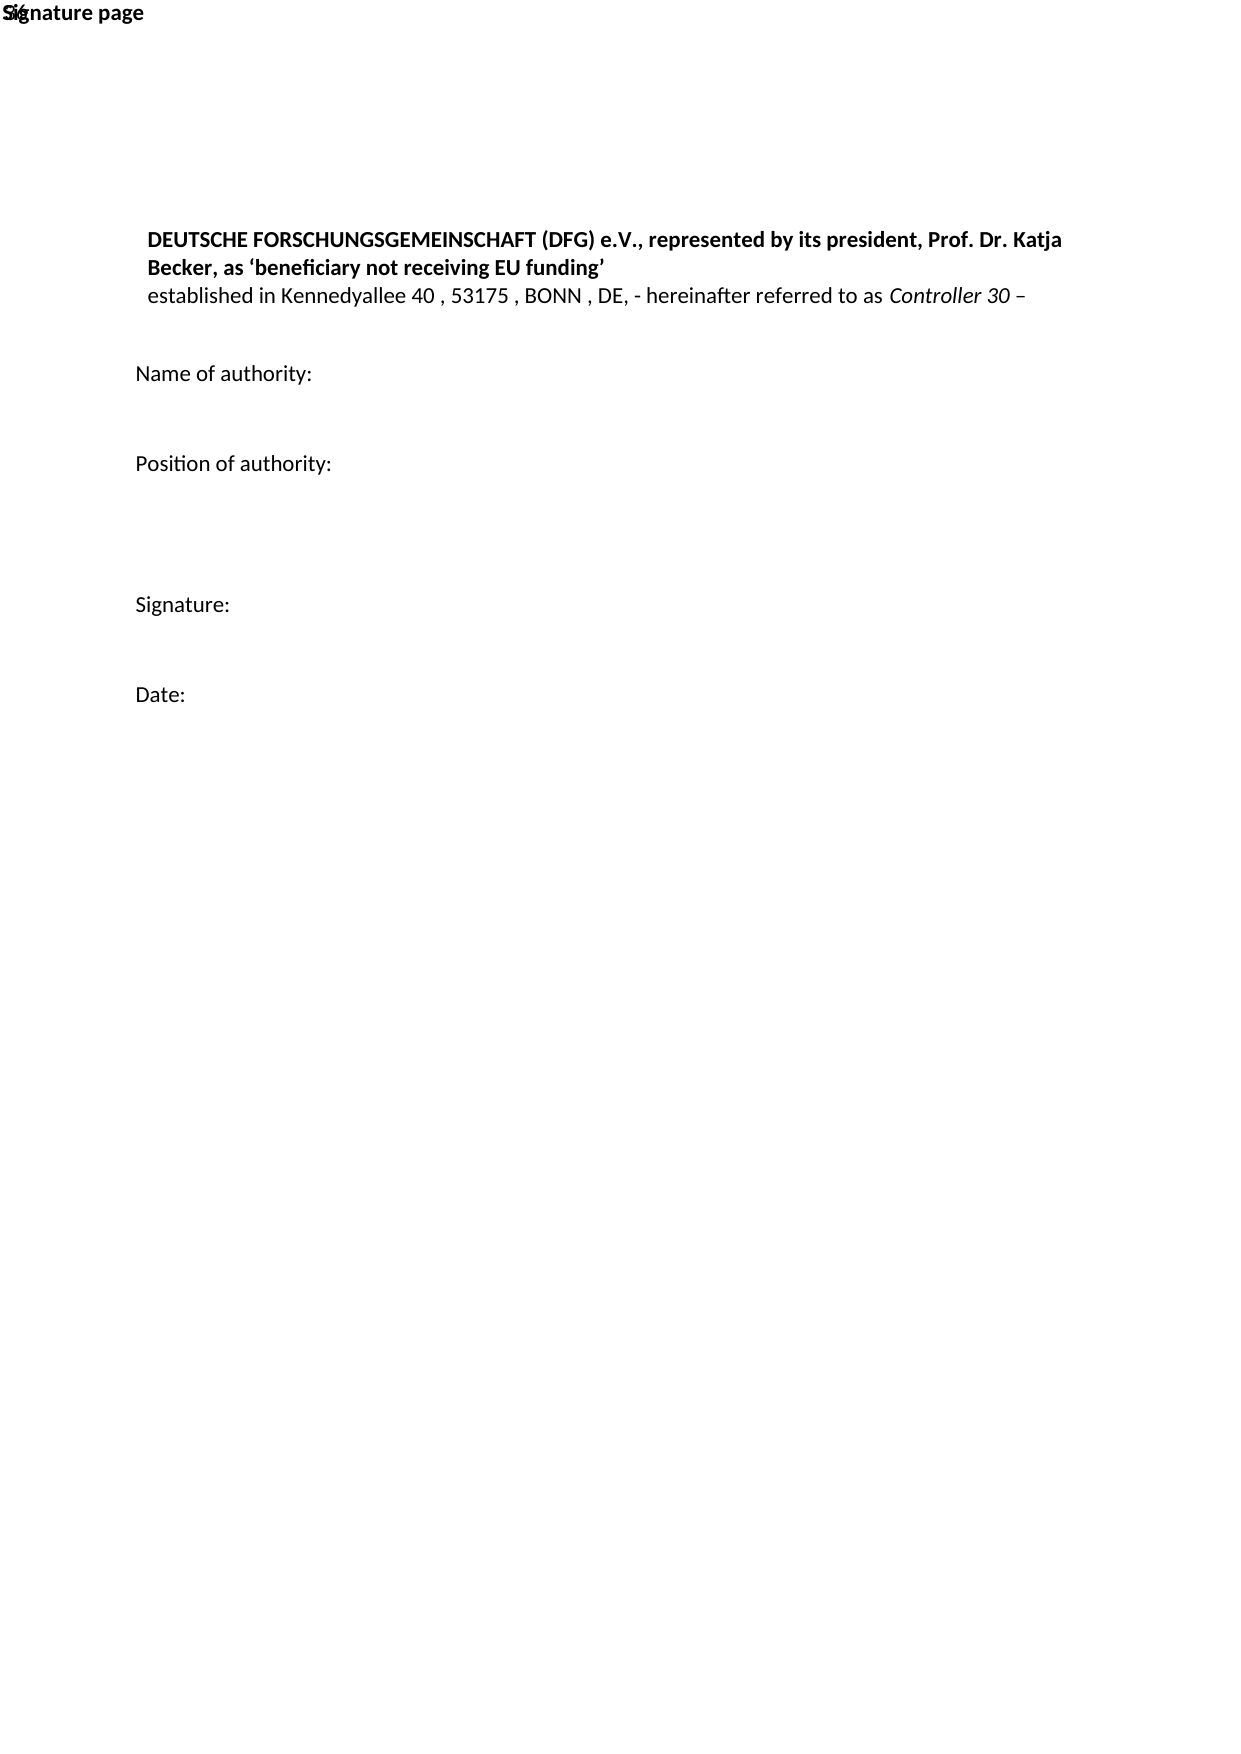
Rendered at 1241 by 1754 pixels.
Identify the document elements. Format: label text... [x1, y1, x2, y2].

text Position of authority: [135, 449, 1105, 478]
text Date: [135, 681, 1105, 709]
text Signature: [135, 590, 1105, 618]
text DEUTSCHE FORSCHUNGSGEMEINSCHAFT (DFG) e.V., represented by its president, Prof. Dr. Katja Becker, as ‘beneficiary not receiving EU funding’ established in Kennedyallee 40 , 53175 , BONN , DE, - hereinafter referred to as Controller 30 – [147, 225, 1105, 309]
text Name of authority: [135, 359, 1105, 387]
